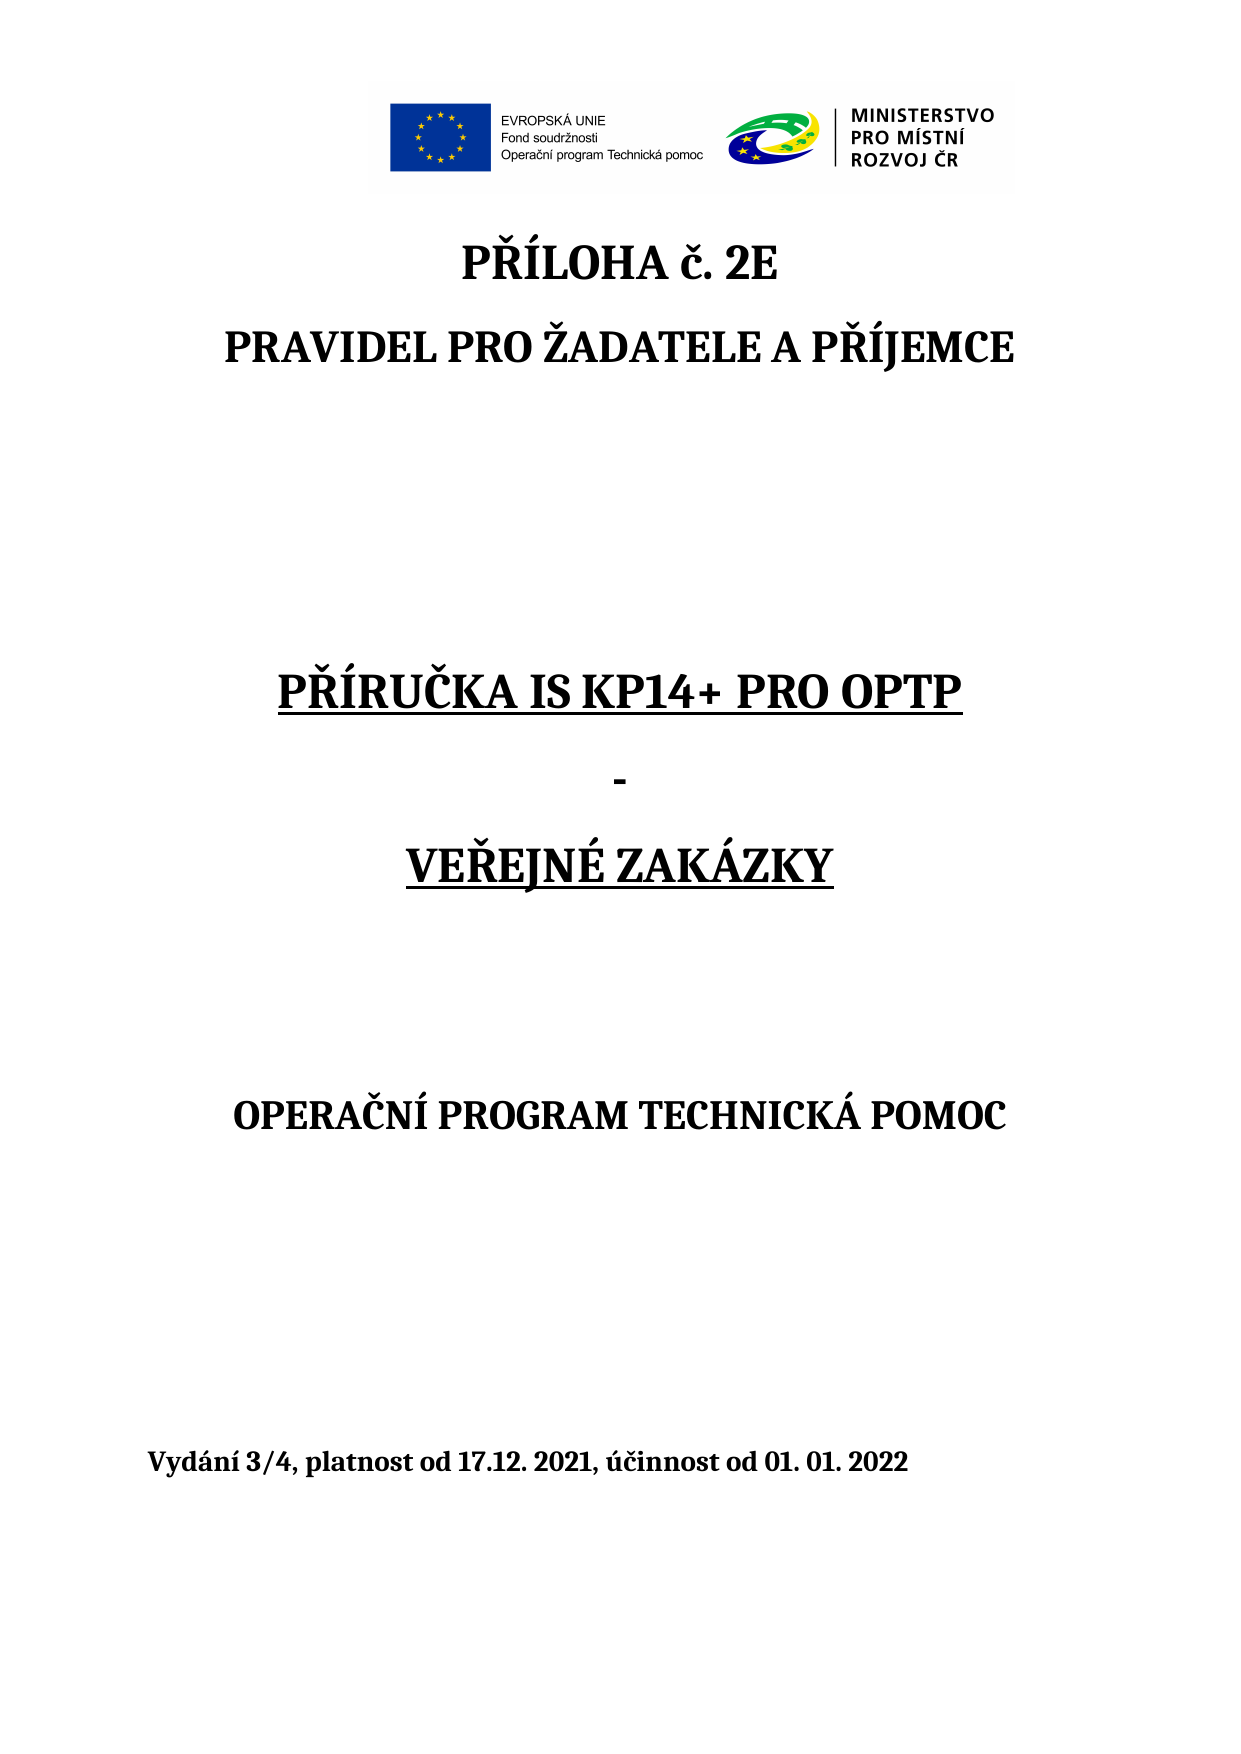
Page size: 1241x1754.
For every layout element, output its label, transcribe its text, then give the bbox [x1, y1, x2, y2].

text Vydání 3/4, platnost od 17.12. 2021, účinnost od 01. 01. 2022 [148, 1445, 1093, 1479]
text příloha č. 2E [148, 234, 1093, 292]
text - [148, 750, 1093, 808]
text Příručka IS KP14+ pro optp [148, 663, 1093, 721]
text Operační program technická pomoc [148, 1092, 1093, 1140]
picture [368, 81, 1015, 194]
text VEŘEJNÉ ZAKÁZKY [148, 837, 1093, 894]
text PRAVIDEL pro žadatele A příjemce [148, 321, 1093, 374]
